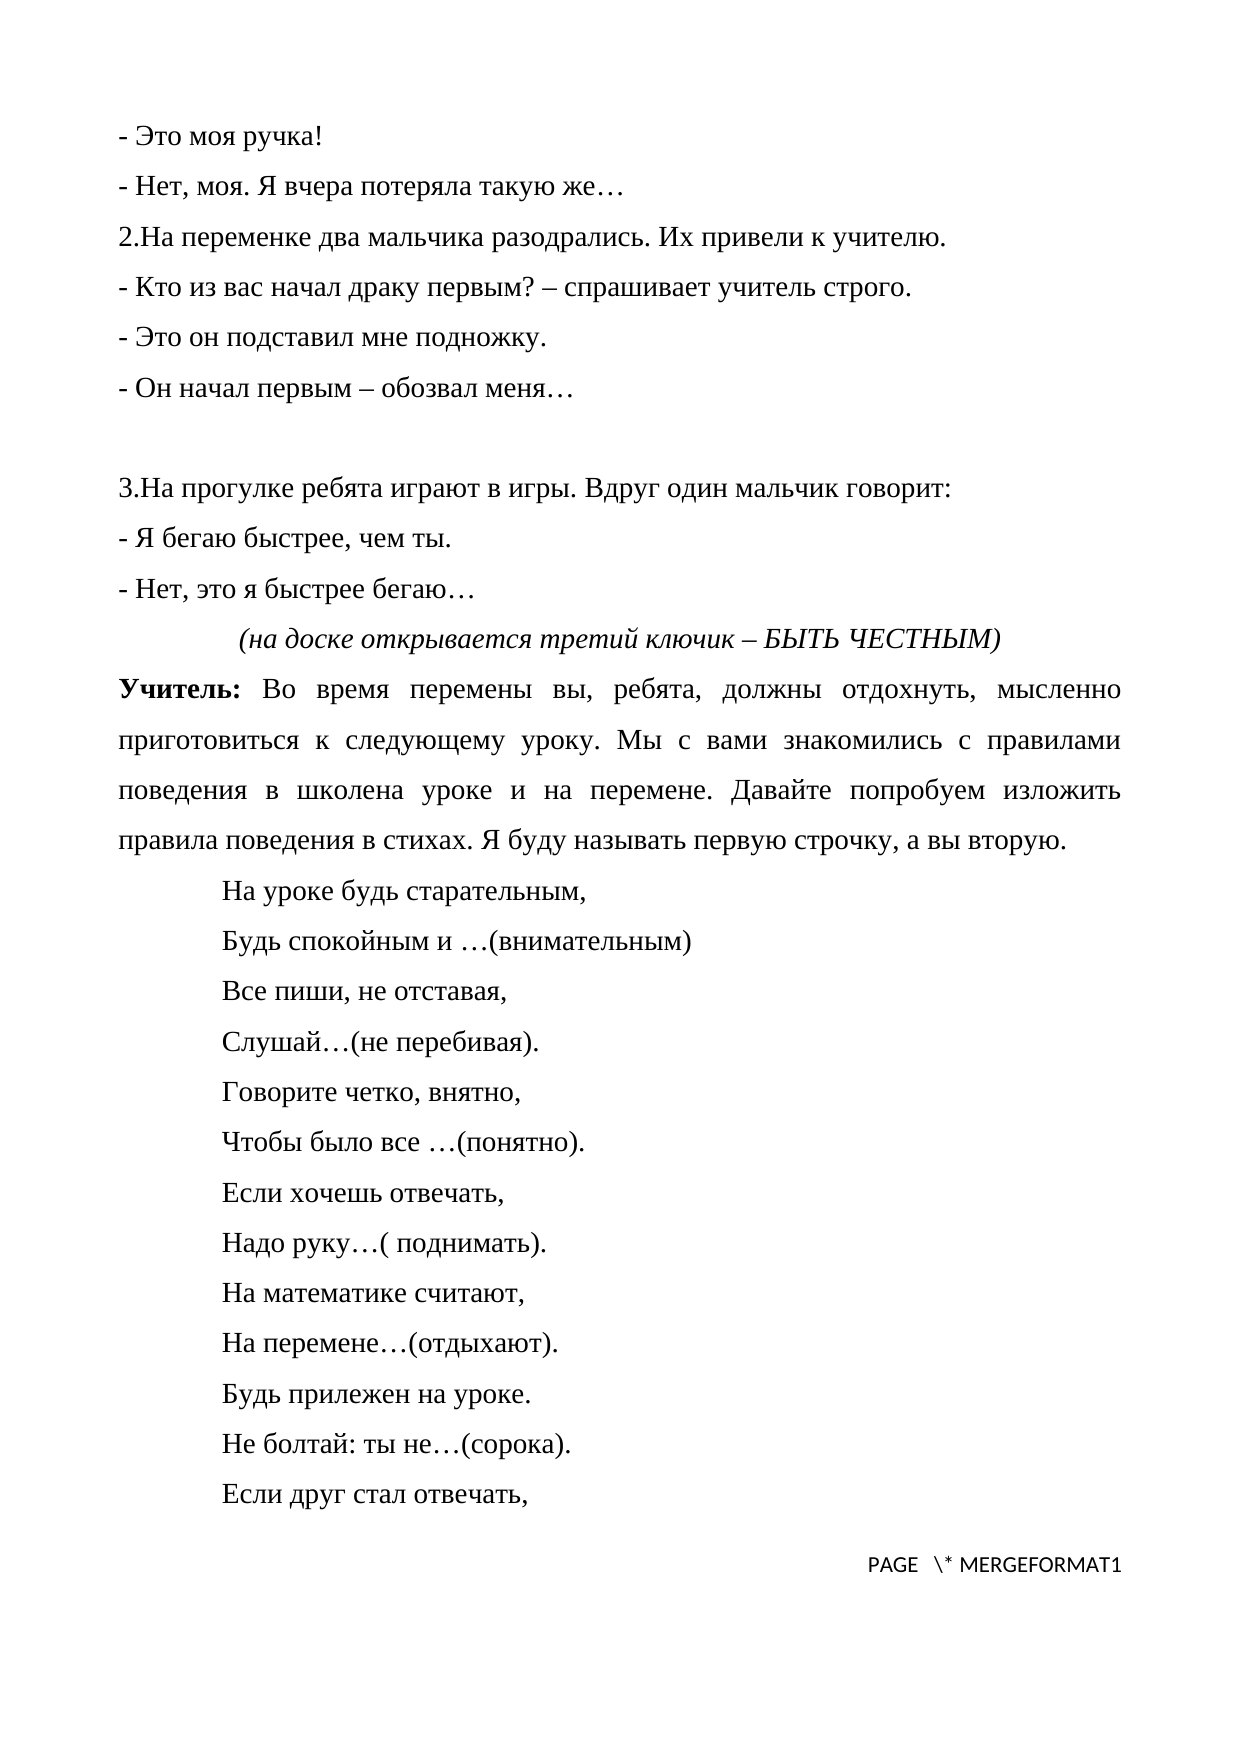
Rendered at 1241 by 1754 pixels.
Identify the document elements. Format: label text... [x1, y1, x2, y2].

text На уроке будь старательным, [222, 873, 1122, 906]
text - Нет, моя. Я вчера потеряла такую же… [118, 168, 1122, 202]
text 3.На прогулке ребята играют в игры. Вдруг один мальчик говорит: [118, 470, 1122, 504]
text (на доске открывается третий ключик – БЫТЬ ЧЕСТНЫМ) [118, 621, 1122, 655]
text - Он начал первым – обозвал меня… [118, 370, 1122, 403]
text - Это он подставил мне подножку. [118, 319, 1122, 353]
text - Нет, это я быстрее бегаю… [118, 571, 1122, 604]
text Будь спокойным и …(внимательным) [222, 923, 1122, 957]
text - Это моя ручка! [118, 118, 1122, 152]
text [222, 973, 1122, 1510]
text - Я бегаю быстрее, чем ты. [118, 521, 1122, 554]
text - Кто из вас начал драку первым? – спрашивает учитель строго. [118, 269, 1122, 303]
text 2.На переменке два мальчика разодрались. Их привели к учителю. [118, 219, 1122, 252]
text Учитель: Во время перемены вы, ребята, должны отдохнуть, мысленно приготовиться к следующему уроку. Мы с вами знакомились с правилами поведения в школена уроке и на перемене. Давайте попробуем изложить правила поведения в стихах. Я буду называть первую строчку, а вы вторую. [118, 672, 1122, 856]
